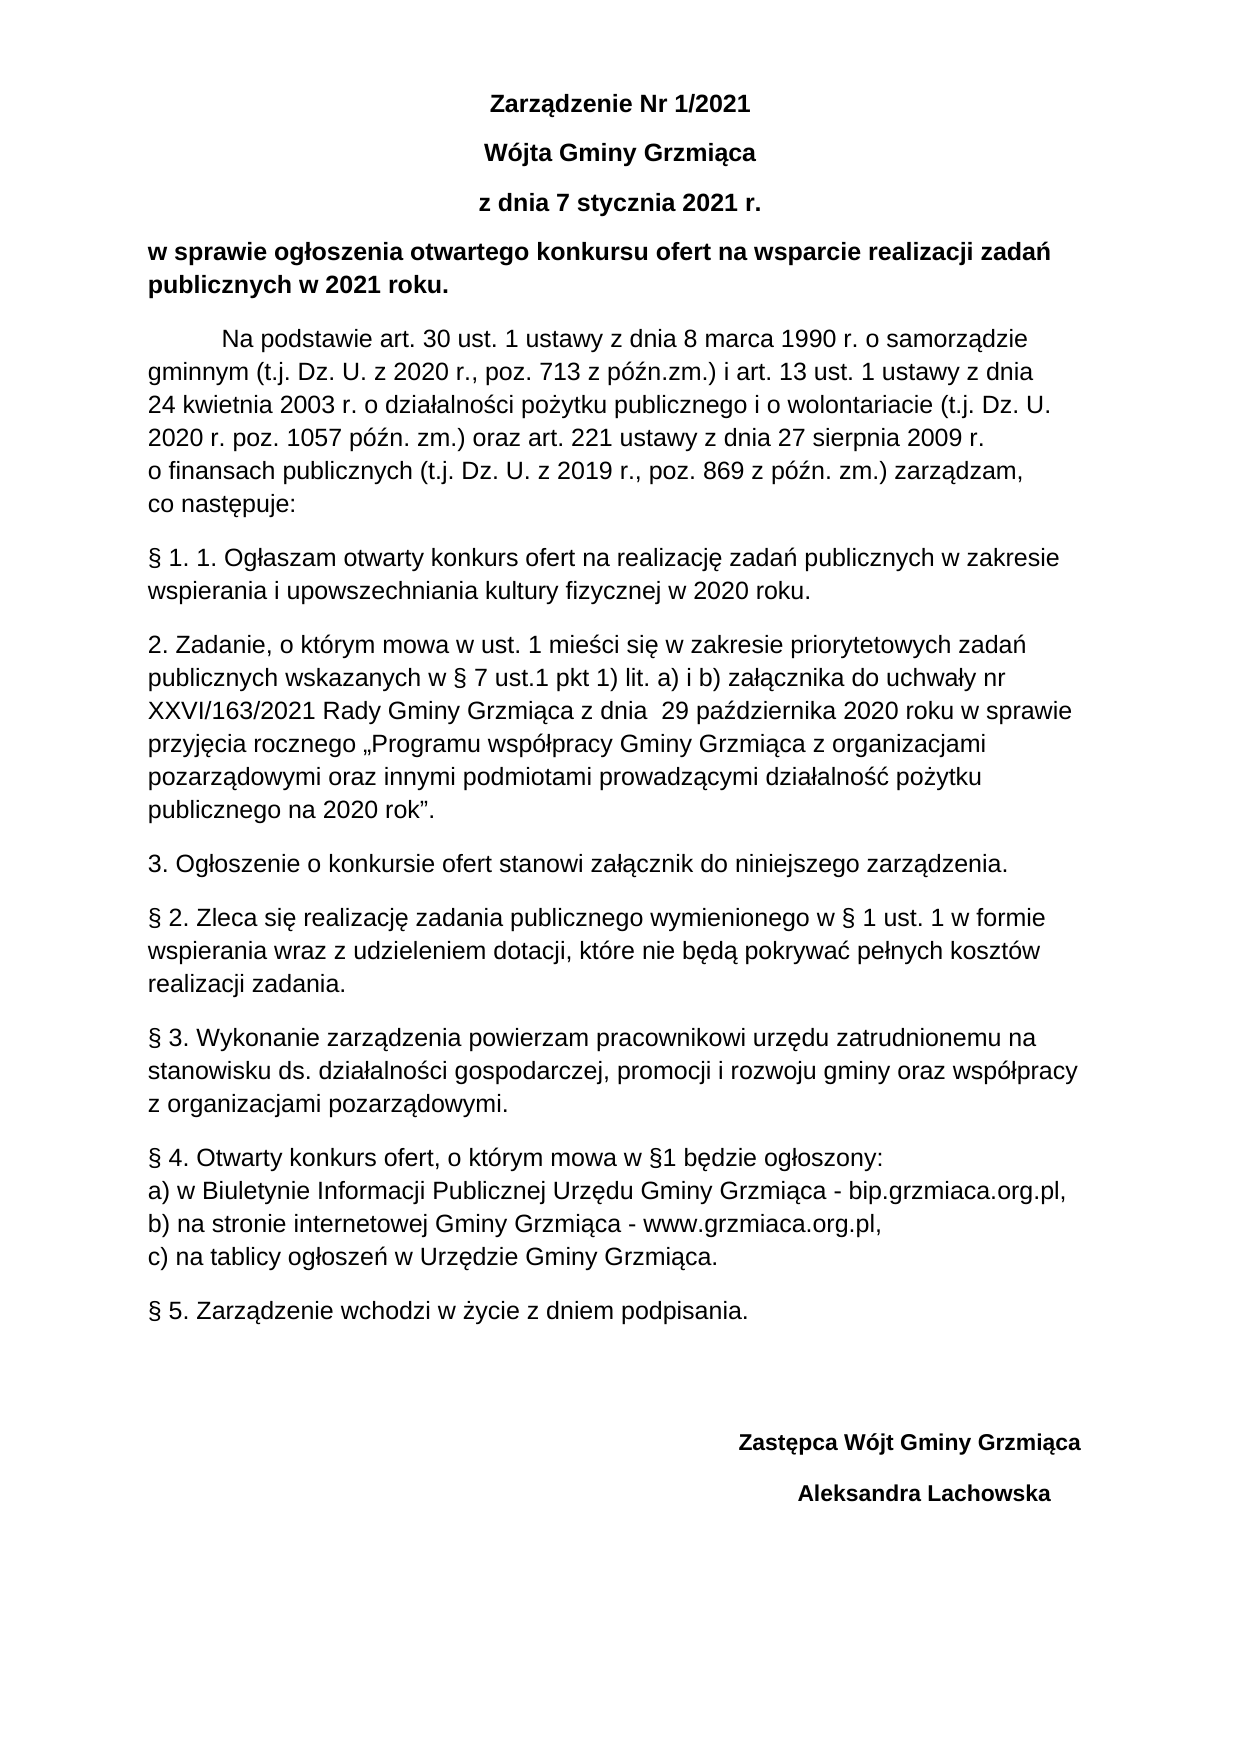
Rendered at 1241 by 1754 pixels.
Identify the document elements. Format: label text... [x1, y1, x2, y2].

text Aleksandra Lachowska [797, 1480, 1093, 1506]
text Zastępca Wójt Gminy Grzmiąca [738, 1429, 1093, 1455]
text z dnia 7 stycznia 2021 r. [148, 188, 1093, 217]
text § 3. Wykonanie zarządzenia powierzam pracownikowi urzędu zatrudnionemu na stanowisku ds. działalności gospodarczej, promocji i rozwoju gminy oraz współpracy z organizacjami pozarządowymi. [148, 1023, 1093, 1118]
text Na podstawie art. 30 ust. 1 ustawy z dnia 8 marca 1990 r. o samorządzie gminnym (t.j. Dz. U. z 2020 r., poz. 713 z późn.zm.) i art. 13 ust. 1 ustawy z dnia 24 kwietnia 2003 r. o działalności pożytku publicznego i o wolontariacie (t.j. Dz. U. 2020 r. poz. 1057 późn. zm.) oraz art. 221 ustawy z dnia 27 sierpnia 2009 r. o finansach publicznych (t.j. Dz. U. z 2019 r., poz. 869 z późn. zm.) zarządzam, co następuje: [148, 324, 1093, 518]
text § 5. Zarządzenie wchodzi w życie z dniem podpisania. [148, 1296, 1093, 1324]
text 3. Ogłoszenie o konkursie ofert stanowi załącznik do niniejszego zarządzenia. [148, 849, 1093, 878]
text § 2. Zleca się realizację zadania publicznego wymienionego w § 1 ust. 1 w formie wspierania wraz z udzieleniem dotacji, które nie będą pokrywać pełnych kosztów realizacji zadania. [148, 903, 1093, 998]
text 2. Zadanie, o którym mowa w ust. 1 mieści się w zakresie priorytetowych zadań publicznych wskazanych w § 7 ust.1 pkt 1) lit. a) i b) załącznika do uchwały nr XXVI/163/2021 Rady Gminy Grzmiąca z dnia 29 października 2020 roku w sprawie przyjęcia rocznego „Programu współpracy Gminy Grzmiąca z organizacjami pozarządowymi oraz innymi podmiotami prowadzącymi działalność pożytku publicznego na 2020 rok”. [148, 630, 1093, 824]
text § 4. Otwarty konkurs ofert, o którym mowa w §1 będzie ogłoszony: a) w Biuletynie Informacji Publicznej Urzędu Gminy Grzmiąca - bip.grzmiaca.org.pl, b) na stronie internetowej Gminy Grzmiąca - www.grzmiaca.org.pl, c) na tablicy ogłoszeń w Urzędzie Gminy Grzmiąca. [148, 1143, 1093, 1271]
text w sprawie ogłoszenia otwartego konkursu ofert na wsparcie realizacji zadań publicznych w 2021 roku. [148, 237, 1093, 299]
text Zarządzenie Nr 1/2021 [148, 89, 1093, 117]
text Wójta Gminy Grzmiąca [148, 138, 1093, 167]
text § 1. 1. Ogłaszam otwarty konkurs ofert na realizację zadań publicznych w zakresie wspierania i upowszechniania kultury fizycznej w 2020 roku. [148, 543, 1093, 605]
